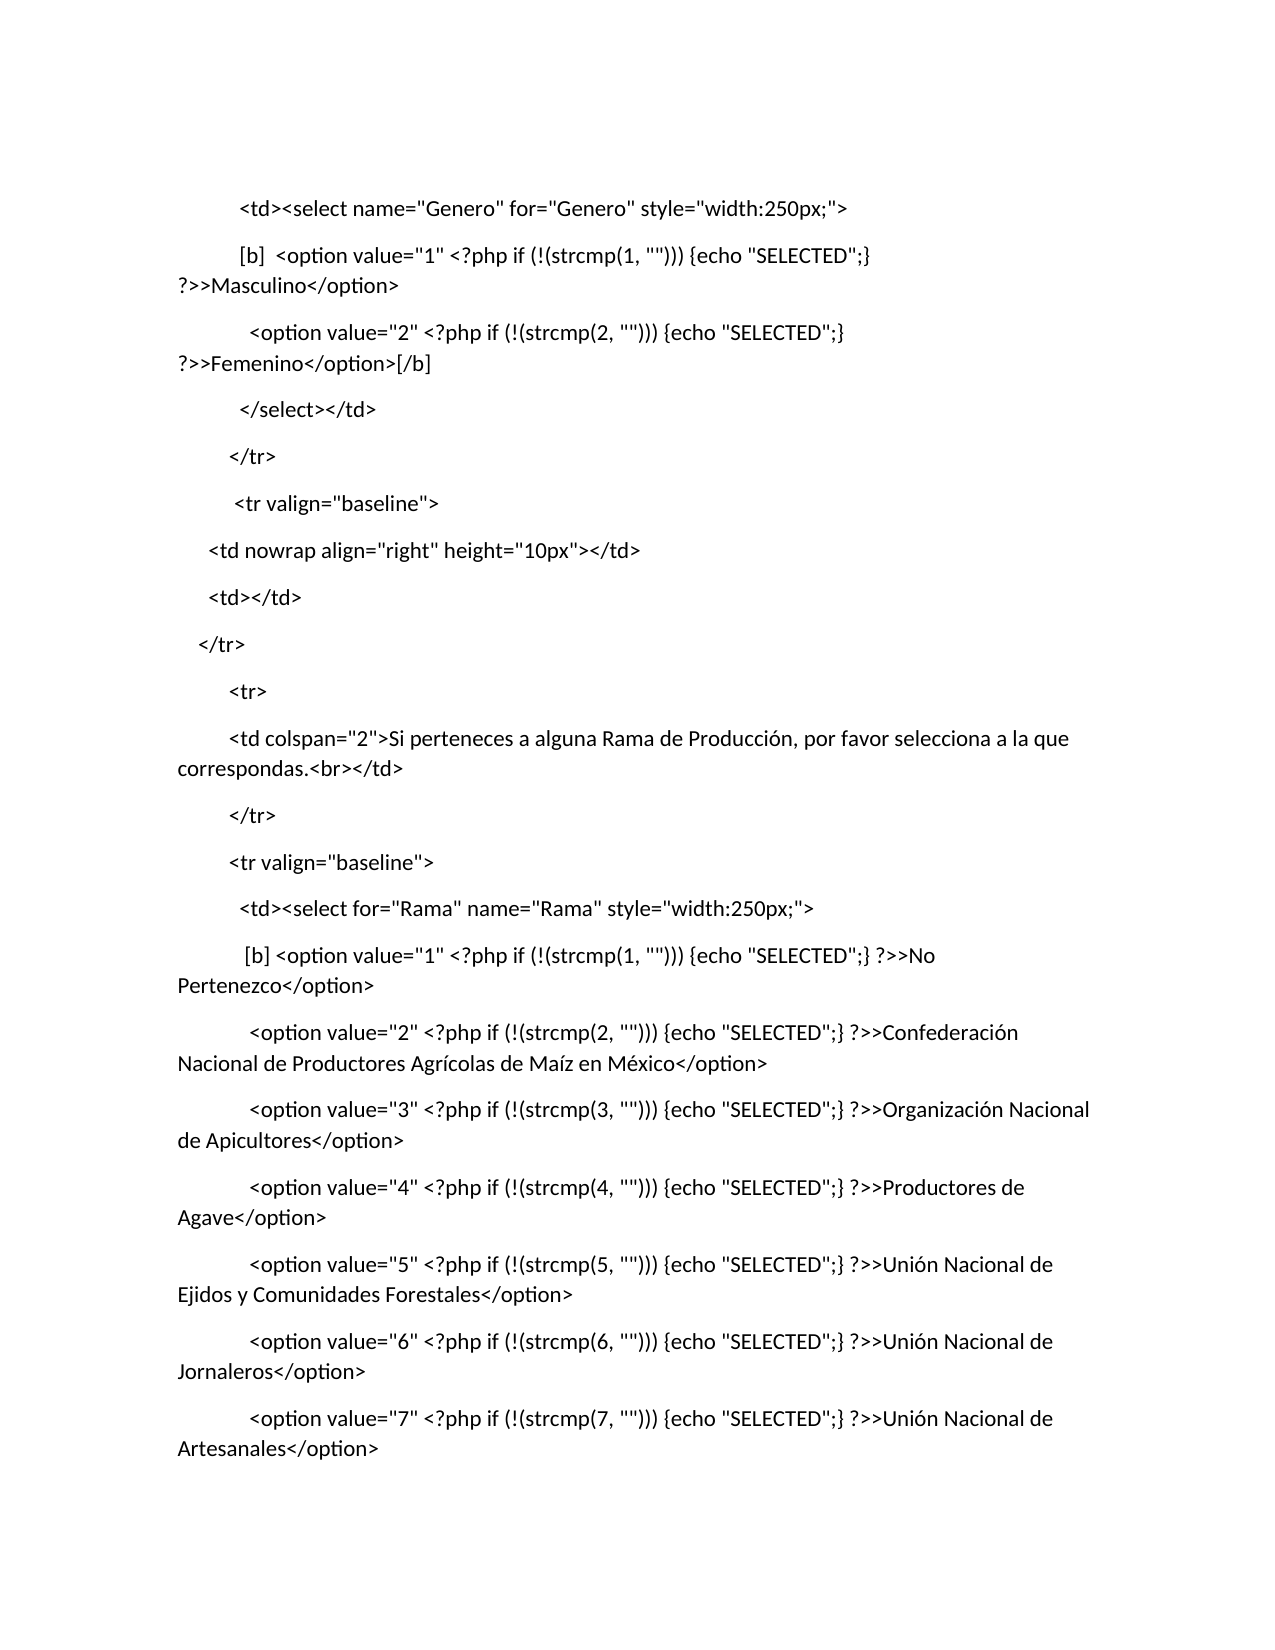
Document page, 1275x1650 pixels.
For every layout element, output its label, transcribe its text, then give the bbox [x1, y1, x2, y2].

text </select></td> [177, 396, 1098, 423]
text <td colspan="2">Si perteneces a alguna Rama de Producción, por favor selecciona a la que correspondas.<br></td> [177, 724, 1098, 782]
text [b] <option value="1" <?php if (!(strcmp(1, ""))) {echo "SELECTED";} ?>>Masculino</option> [177, 241, 1098, 299]
text <td><select name="Genero" for="Genero" style="width:250px;"> [177, 194, 1098, 222]
text <tr valign="baseline"> [177, 848, 1098, 876]
text <td><select for="Rama" name="Rama" style="width:250px;"> [177, 894, 1098, 922]
text <option value="6" <?php if (!(strcmp(6, ""))) {echo "SELECTED";} ?>>Unión Nacional de Jornaleros</option> [177, 1327, 1098, 1385]
text <option value="4" <?php if (!(strcmp(4, ""))) {echo "SELECTED";} ?>>Productores de Agave</option> [177, 1173, 1098, 1231]
text <td nowrap align="right" height="10px"></td> [177, 536, 1098, 564]
text <option value="3" <?php if (!(strcmp(3, ""))) {echo "SELECTED";} ?>>Organización Nacional de Apicultores</option> [177, 1096, 1098, 1154]
text <option value="5" <?php if (!(strcmp(5, ""))) {echo "SELECTED";} ?>>Unión Nacional de Ejidos y Comunidades Forestales</option> [177, 1250, 1098, 1308]
text <td></td> [177, 583, 1098, 611]
text [b] <option value="1" <?php if (!(strcmp(1, ""))) {echo "SELECTED";} ?>>No Pertenezco</option> [177, 941, 1098, 999]
text <tr valign="baseline"> [177, 489, 1098, 517]
text <option value="7" <?php if (!(strcmp(7, ""))) {echo "SELECTED";} ?>>Unión Nacional de Artesanales</option> [177, 1404, 1098, 1462]
text <option value="2" <?php if (!(strcmp(2, ""))) {echo "SELECTED";} ?>>Femenino</option>[/b] [177, 318, 1098, 377]
text </tr> [177, 801, 1098, 829]
text </tr> [177, 630, 1098, 658]
text <tr> [177, 677, 1098, 705]
text </tr> [177, 442, 1098, 470]
text <option value="2" <?php if (!(strcmp(2, ""))) {echo "SELECTED";} ?>>Confederación Nacional de Productores Agrícolas de Maíz en México</option> [177, 1018, 1098, 1077]
